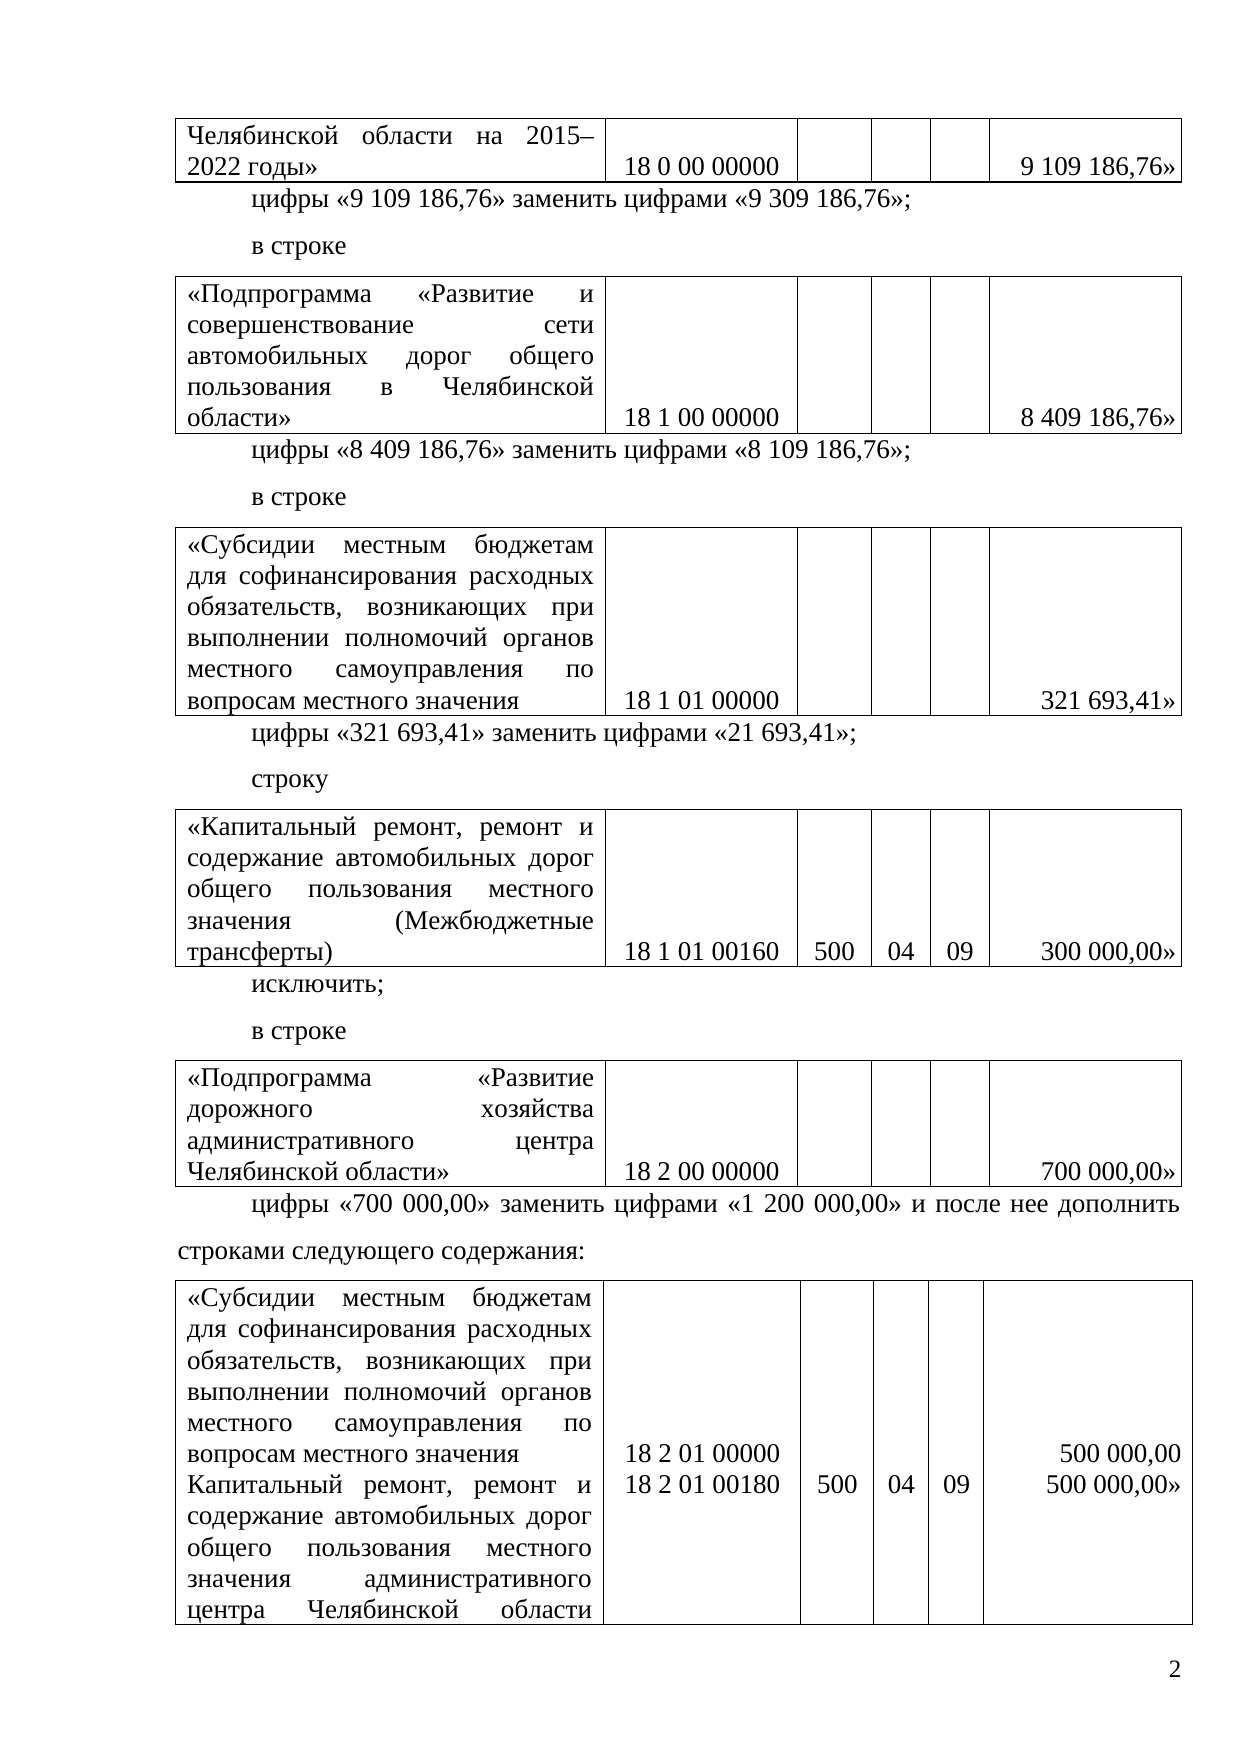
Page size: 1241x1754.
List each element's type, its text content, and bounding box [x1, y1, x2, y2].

table_header 18 1 01 00000 [606, 528, 797, 715]
table_header 500 [798, 810, 871, 966]
table_header 8 409 186,76» [990, 277, 1181, 433]
table_header 9 109 186,76» [990, 119, 1181, 181]
table_header «Субсидии местным бюджетам для софинансирования расходных обязательств, возникающих при выполнении полномочий органов местного самоуправления по вопросам местного значения [176, 528, 605, 715]
text в строке [177, 229, 1181, 260]
table_header «Подпрограмма «Развитие дорожного хозяйства административного центра Челябинской области» [176, 1061, 605, 1186]
table_header [874, 1281, 928, 1468]
table_header [798, 277, 871, 433]
table_cell 09 [929, 1468, 983, 1624]
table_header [176, 119, 605, 181]
text в строке [177, 480, 1181, 511]
table_header «Подпрограмма «Развитие и совершенствование сети автомобильных дорог общего пользования в Челябинской области» [176, 277, 605, 433]
table_header [872, 277, 930, 433]
table_header [929, 1281, 983, 1468]
text исключить; [177, 967, 1181, 998]
table_header [798, 528, 871, 715]
table_cell 500 000,00» [984, 1468, 1192, 1624]
table_header 18 0 00 00000 [606, 119, 797, 181]
table_header [798, 119, 871, 181]
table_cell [176, 1468, 603, 1624]
table_header [872, 1061, 930, 1186]
table_cell 18 2 01 00180 [604, 1468, 800, 1624]
text цифры «321 693,41» заменить цифрами «21 693,41»; [177, 716, 1181, 747]
table_header 321 693,41» [990, 528, 1181, 715]
table_header [931, 119, 989, 181]
table_header [931, 1061, 989, 1186]
table_header 18 2 01 00000 [604, 1281, 800, 1468]
table_header [872, 528, 930, 715]
table_header [931, 277, 989, 433]
table_cell 04 [874, 1468, 928, 1624]
table_header 04 [872, 810, 930, 966]
text цифры «8 409 186,76» заменить цифрами «8 109 186,76»; [177, 434, 1181, 465]
table_header 18 2 00 00000 [606, 1061, 797, 1186]
table_header [872, 119, 930, 181]
text цифры «700 000,00» заменить цифрами «1 200 000,00» и после нее дополнить строками следующего содержания: [177, 1187, 1181, 1265]
table_header [931, 528, 989, 715]
table_header [798, 1061, 871, 1186]
table_header 300 000,00» [990, 810, 1181, 966]
table_header «Капитальный ремонт, ремонт и содержание автомобильных дорог общего пользования местного значения (Межбюджетные трансферты) [176, 810, 605, 966]
table_header 09 [931, 810, 989, 966]
table_header 700 000,00» [990, 1061, 1181, 1186]
text строку [177, 763, 1181, 794]
text в строке [177, 1014, 1181, 1045]
table_header [801, 1281, 873, 1468]
table_header 18 1 00 00000 [606, 277, 797, 433]
table_header «Субсидии местным бюджетам для софинансирования расходных обязательств, возникающих при выполнении полномочий органов местного самоуправления по вопросам местного значения [176, 1281, 603, 1468]
text цифры «9 109 186,76» заменить цифрами «9 309 186,76»; [177, 183, 1181, 214]
table_header 500 000,00 [984, 1281, 1192, 1468]
table_header 18 1 01 00160 [606, 810, 797, 966]
table_cell 500 [801, 1468, 873, 1624]
